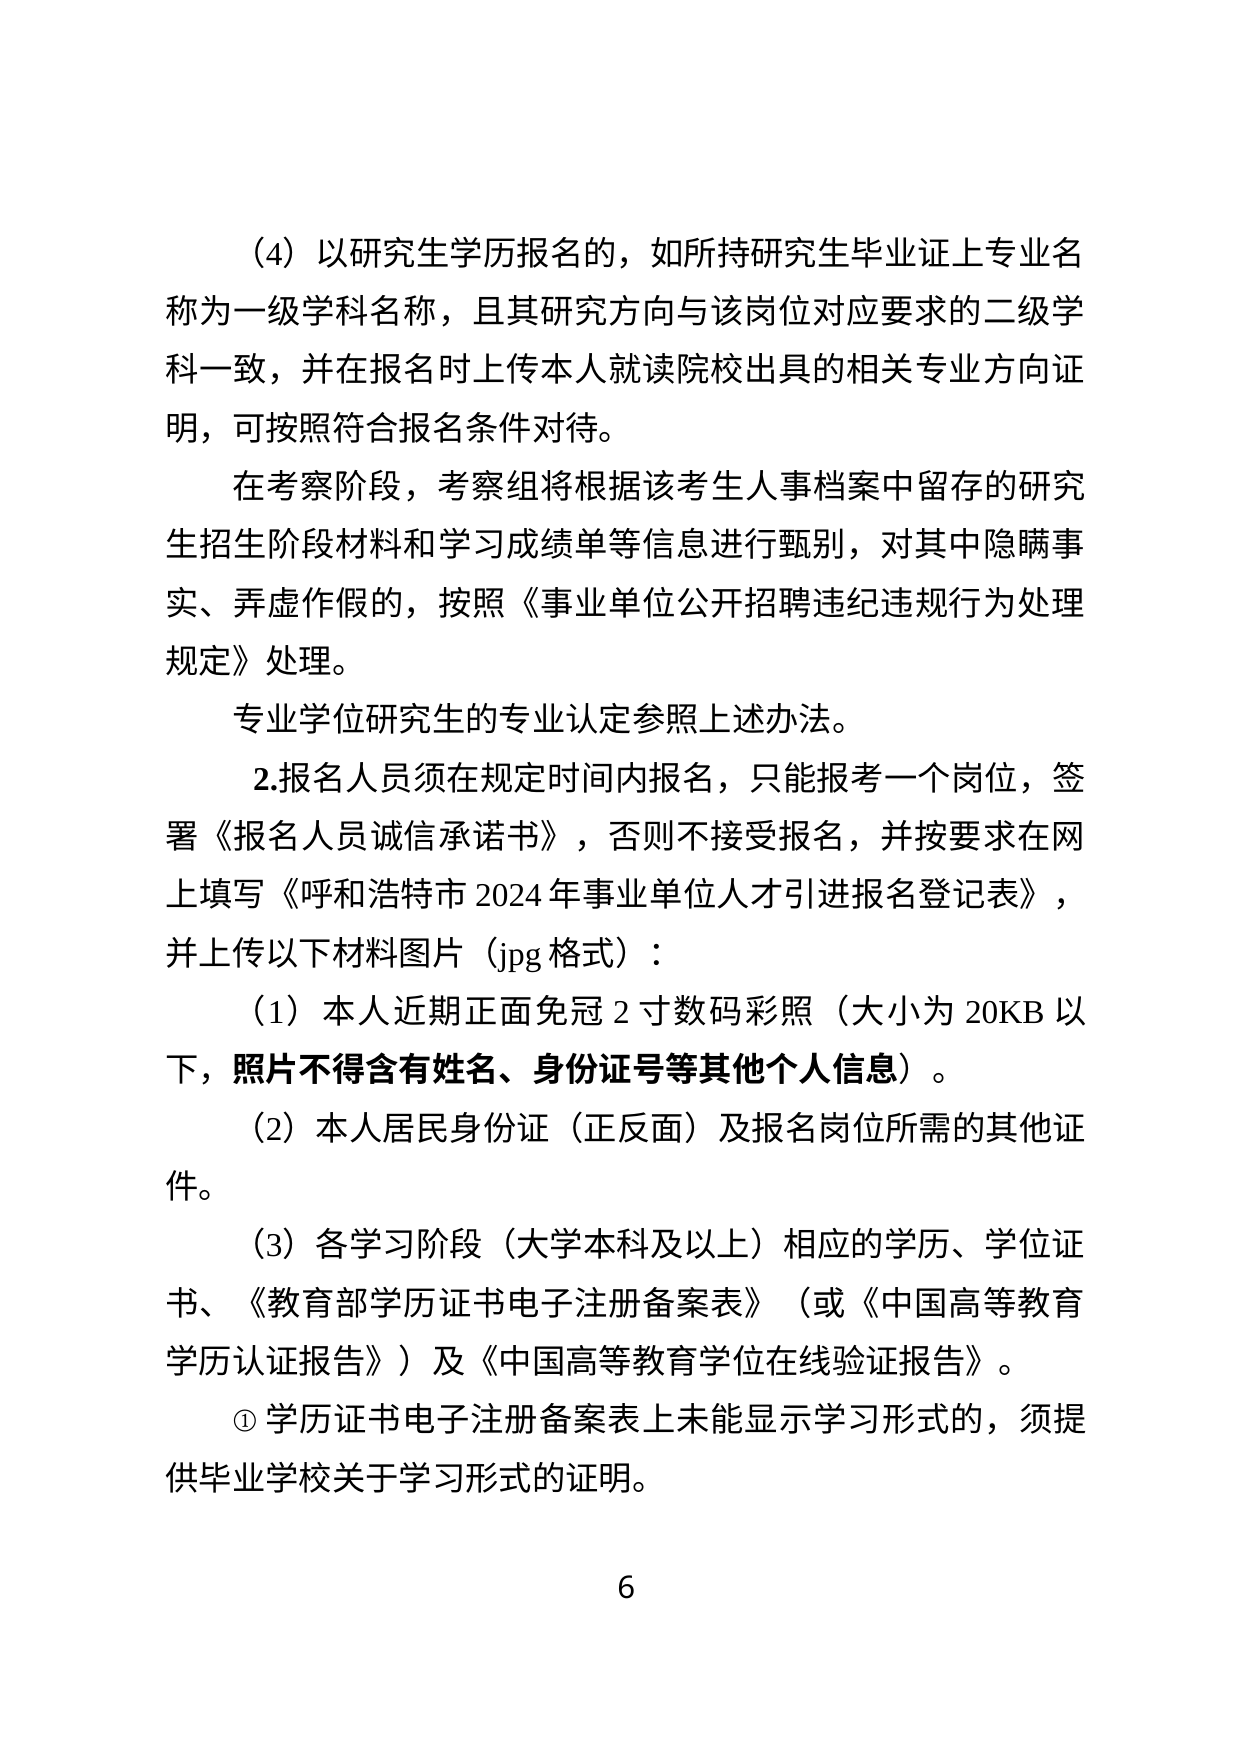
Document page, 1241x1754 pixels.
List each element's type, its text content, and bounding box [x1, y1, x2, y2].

text 在考察阶段，考察组将根据该考生人事档案中留存的研究生招生阶段材料和学习成绩单等信息进行甄别，对其中隐瞒事实、弄虚作假的，按照《事业单位公开招聘违纪违规行为处理规定》处理。 [165, 452, 1087, 685]
text （1）本人近期正面免冠2寸数码彩照（大小为20KB以下，照片不得含有姓名、身份证号等其他个人信息）。 [165, 977, 1087, 1093]
text 专业学位研究生的专业认定参照上述办法。 [165, 685, 1087, 743]
text 2.报名人员须在规定时间内报名，只能报考一个岗位，签署《报名人员诚信承诺书》，否则不接受报名，并按要求在网上填写《呼和浩特市2024年事业单位人才引进报名登记表》，并上传以下材料图片（jpg格式）： [165, 743, 1087, 977]
text （3）各学习阶段（大学本科及以上）相应的学历、学位证书、《教育部学历证书电子注册备案表》（或《中国高等教育学历认证报告》）及《中国高等教育学位在线验证报告》。 [165, 1210, 1087, 1385]
text ①学历证书电子注册备案表上未能显示学习形式的，须提供毕业学校关于学习形式的证明。 [165, 1385, 1087, 1502]
text （4）以研究生学历报名的，如所持研究生毕业证上专业名称为一级学科名称，且其研究方向与该岗位对应要求的二级学科一致，并在报名时上传本人就读院校出具的相关专业方向证明，可按照符合报名条件对待。 [165, 218, 1087, 452]
text （2）本人居民身份证（正反面）及报名岗位所需的其他证件。 [165, 1093, 1087, 1210]
